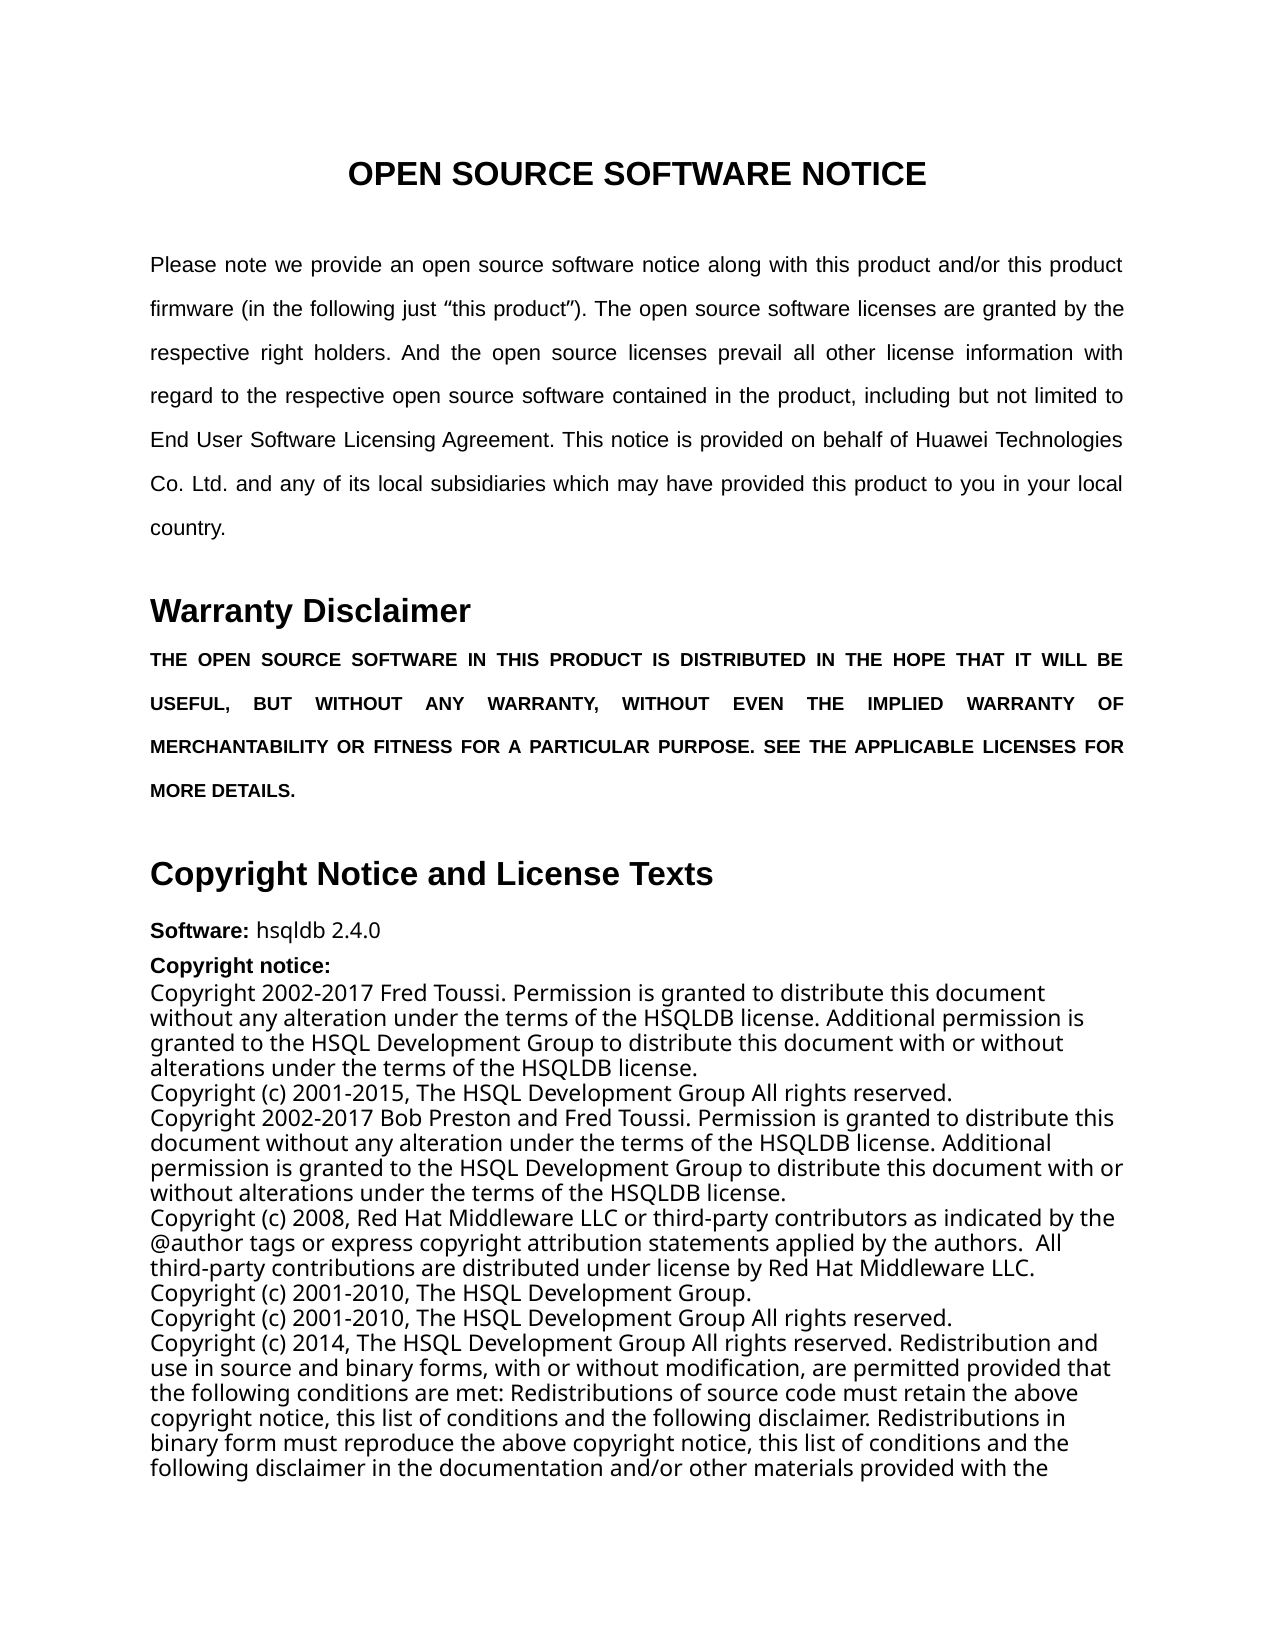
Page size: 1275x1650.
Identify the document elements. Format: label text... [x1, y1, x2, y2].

text Software: hsqldb 2.4.0 [150, 919, 1125, 944]
text The open source software in this product is distributed in the hope that it will be useful, but WITHOUT ANY WARRANTY, without even the implied warranty of MERCHANTABILITY or FITNESS FOR A PARTICULAR PURPOSE. See the applicable licenses for more details. [150, 631, 1125, 806]
text Copyright Notice and License Texts [150, 850, 1125, 894]
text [150, 981, 1125, 1481]
text Warranty Disclaimer [150, 587, 1125, 631]
text Copyright notice: [150, 944, 1125, 981]
text OPEN SOURCE SOFTWARE NOTICE [150, 150, 1125, 194]
text Please note we provide an open source software notice along with this product and/or this product firmware (in the following just “this product”). The open source software licenses are granted by the respective right holders. And the open source licenses prevail all other license information with regard to the respective open source software contained in the product, including but not limited to End User Software Licensing Agreement. This notice is provided on behalf of Huawei Technologies Co. Ltd. and any of its local subsidiaries which may have provided this product to you in your local country. [150, 237, 1125, 544]
